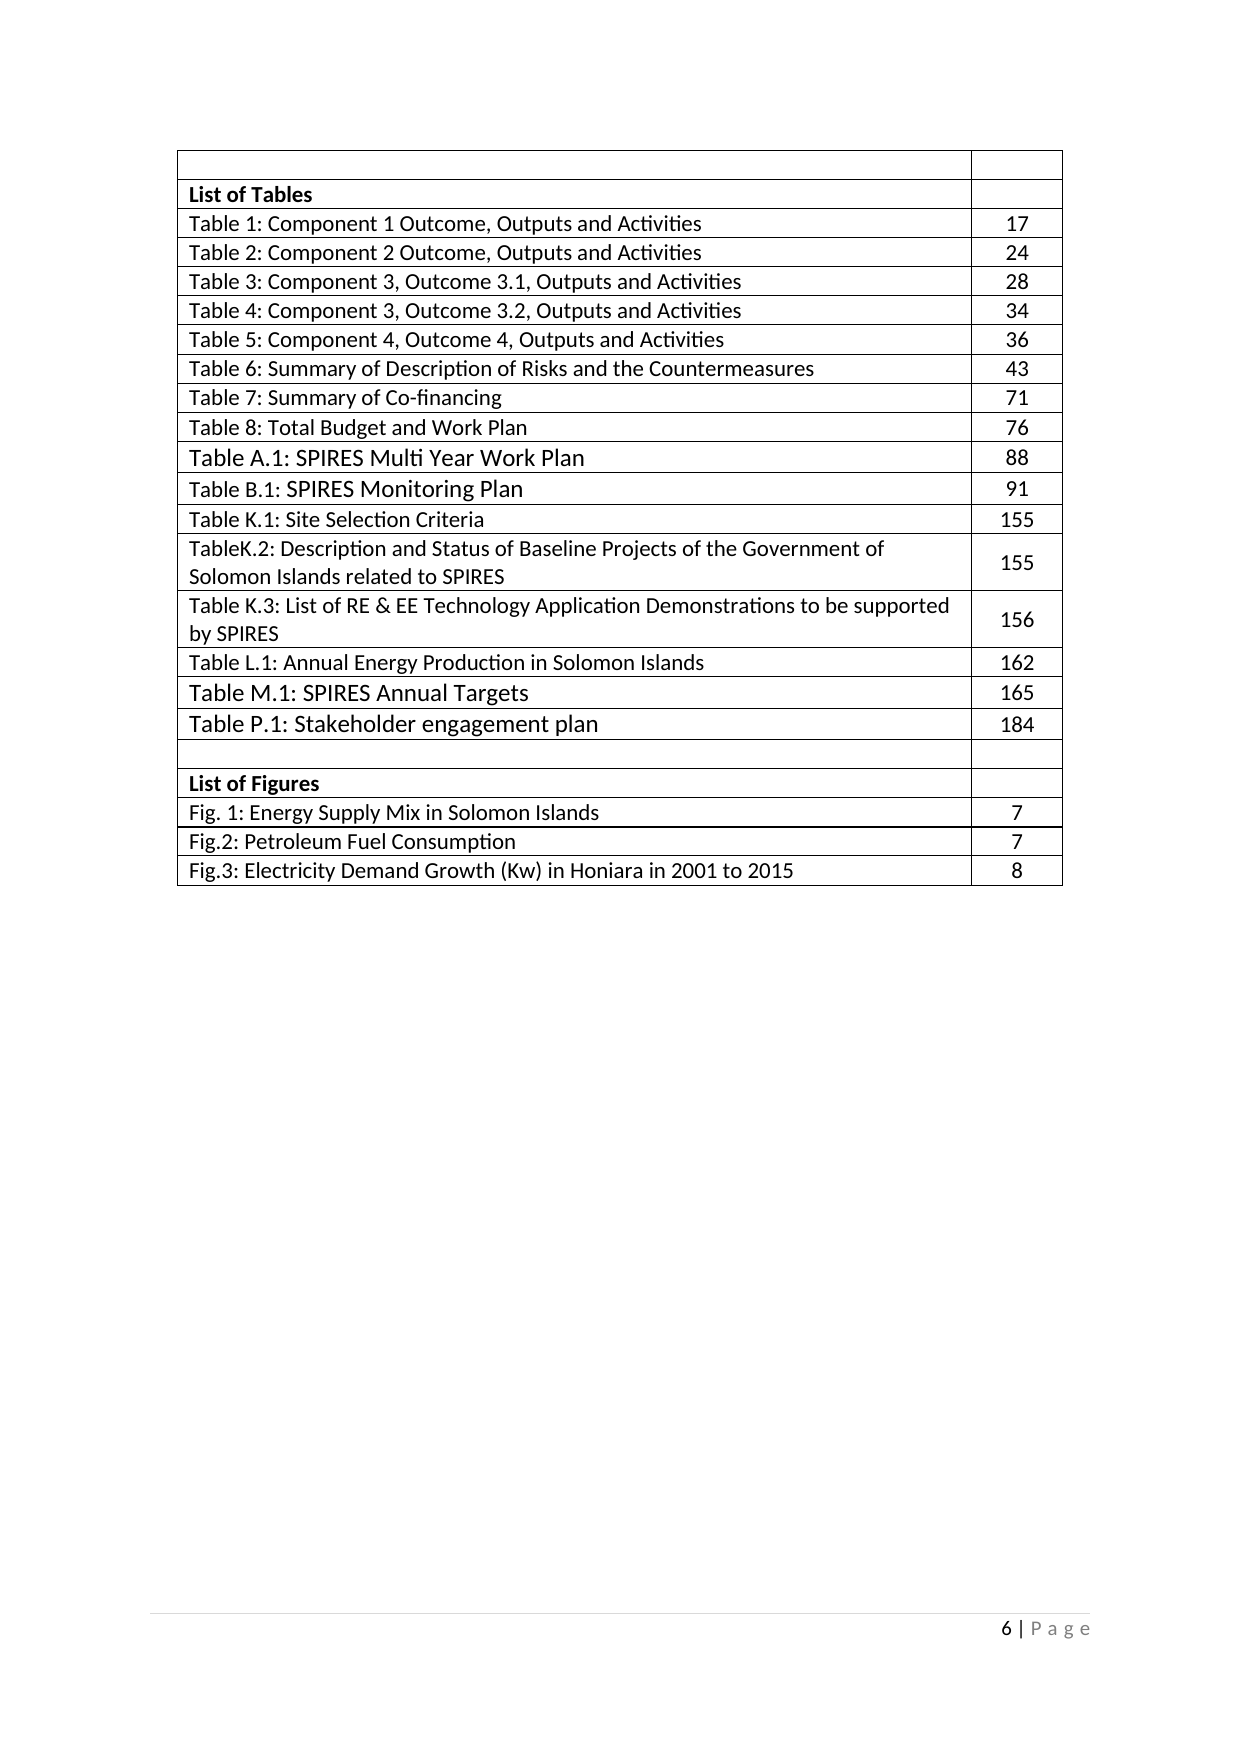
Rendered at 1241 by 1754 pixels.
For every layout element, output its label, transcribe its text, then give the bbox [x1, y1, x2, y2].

table_cell 28 [972, 267, 1062, 295]
table_cell Table 2: Component 2 Outcome, Outputs and Activities [178, 238, 971, 266]
table_cell 162 [972, 648, 1062, 676]
table_cell Table B.1: SPIRES Monitoring Plan [178, 473, 971, 504]
table_cell 36 [972, 325, 1062, 353]
table_cell Table 3: Component 3, Outcome 3.1, Outputs and Activities [178, 267, 971, 295]
table_cell Table M.1: SPIRES Annual Targets [178, 677, 971, 708]
table_cell 156 [972, 591, 1062, 647]
table_cell 24 [972, 238, 1062, 266]
table_cell Table 6: Summary of Description of Risks and the Countermeasures [178, 355, 971, 382]
table_cell 165 [972, 677, 1062, 708]
table_cell [972, 769, 1062, 797]
table_cell [972, 740, 1062, 768]
table_cell Table K.3: List of RE & EE Technology Application Demonstrations to be supported by SPIRES [178, 591, 971, 647]
table_cell Table 8: Total Budget and Work Plan [178, 413, 971, 441]
table_cell 155 [972, 505, 1062, 533]
table_cell 8 [972, 856, 1062, 884]
table_cell List of Tables [178, 180, 971, 208]
table_cell 91 [972, 473, 1062, 504]
table_cell Table K.1: Site Selection Criteria [178, 505, 971, 533]
table_cell Table A.1: SPIRES Multi Year Work Plan [178, 442, 971, 472]
table_cell 7 [972, 798, 1062, 826]
table_cell 7 [972, 828, 1062, 855]
table_cell 34 [972, 296, 1062, 324]
table_cell Fig. 1: Energy Supply Mix in Solomon Islands [178, 798, 971, 826]
table_cell [178, 151, 971, 179]
table_cell 43 [972, 355, 1062, 382]
table_cell 71 [972, 384, 1062, 412]
table_cell 17 [972, 209, 1062, 237]
table_cell Table 4: Component 3, Outcome 3.2, Outputs and Activities [178, 296, 971, 324]
table_cell Table L.1: Annual Energy Production in Solomon Islands [178, 648, 971, 676]
table_cell 155 [972, 534, 1062, 590]
table_cell [972, 151, 1062, 179]
table_cell [178, 740, 971, 768]
table_cell Table 5: Component 4, Outcome 4, Outputs and Activities [178, 325, 971, 353]
table_cell Table P.1: Stakeholder engagement plan [178, 709, 971, 739]
table_cell Table 1: Component 1 Outcome, Outputs and Activities [178, 209, 971, 237]
table_cell List of Figures [178, 769, 971, 797]
table_cell 88 [972, 442, 1062, 472]
table_cell Fig.2: Petroleum Fuel Consumption [178, 828, 971, 855]
table_cell TableK.2: Description and Status of Baseline Projects of the Government of Solomon Islands related to SPIRES [178, 534, 971, 590]
table_cell [972, 180, 1062, 208]
table_cell Fig.3: Electricity Demand Growth (Kw) in Honiara in 2001 to 2015 [178, 856, 971, 884]
table_cell Table 7: Summary of Co-financing [178, 384, 971, 412]
table_cell 184 [972, 709, 1062, 739]
table_cell 76 [972, 413, 1062, 441]
